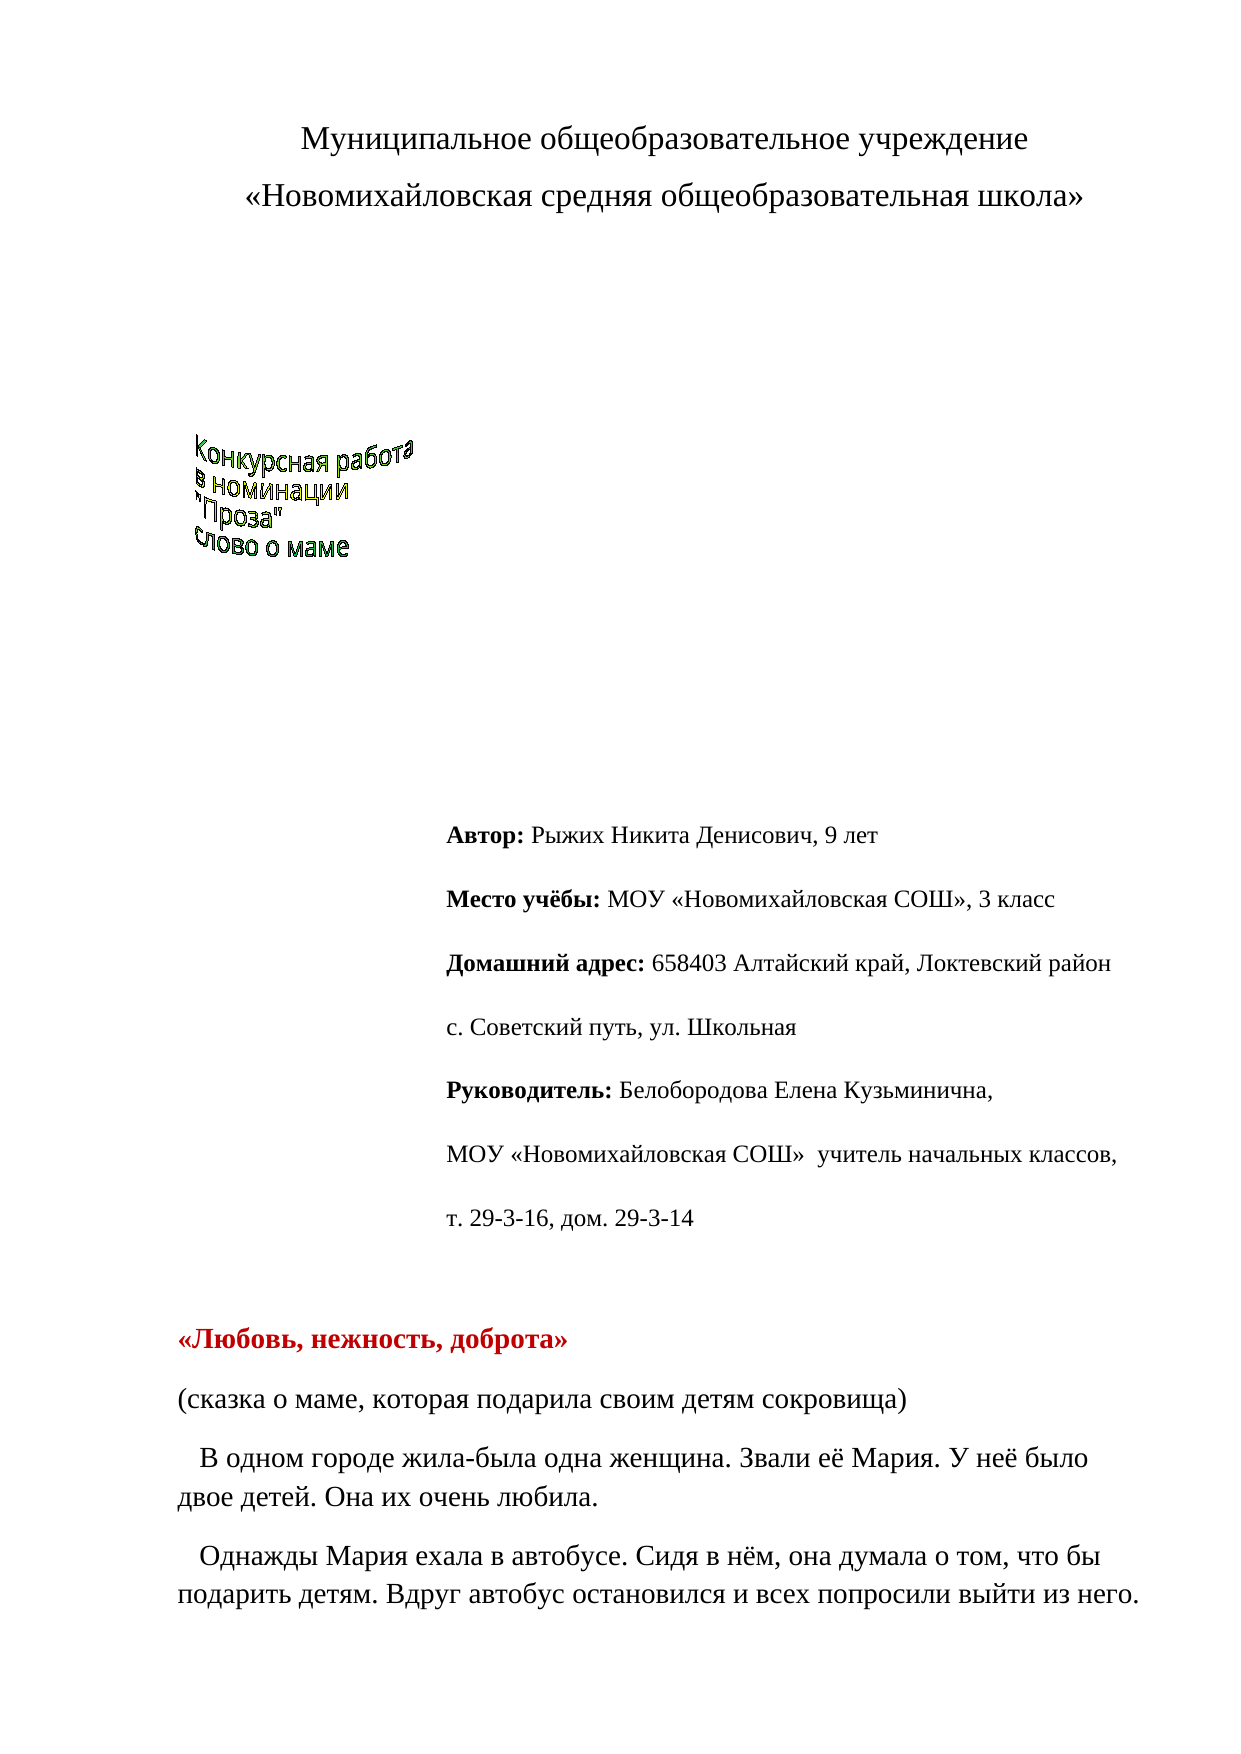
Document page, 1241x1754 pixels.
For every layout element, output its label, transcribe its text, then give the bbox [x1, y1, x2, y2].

text «Любовь, нежность, доброта» [177, 1321, 1152, 1355]
text т. 29-3-16, дом. 29-3-14 [177, 1203, 1152, 1232]
text Место учёбы: МОУ «Новомихайловская СОШ», 3 класс [177, 884, 1152, 912]
text Домашний адрес: 658403 Алтайский край, Локтевский район [177, 948, 1152, 976]
text МОУ «Новомихайловская СОШ» учитель начальных классов, [177, 1139, 1152, 1168]
text В одном городе жила-была одна женщина. Звали её Мария. У неё было двое детей. Она их очень любила. [177, 1440, 1152, 1512]
text Автор: Рыжих Никита Денисович, 9 лет [177, 820, 1152, 848]
text (сказка о маме, которая подарила своим детям сокровища) [177, 1381, 1152, 1414]
text Руководитель: Белобородова Елена Кузьминична, [177, 1076, 1152, 1104]
text с. Советский путь, ул. Школьная [177, 1012, 1152, 1040]
text Муниципальное общеобразовательное учреждение «Новомихайловская средняя общеобразовательная школа» [177, 118, 1152, 214]
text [177, 1538, 1152, 1610]
